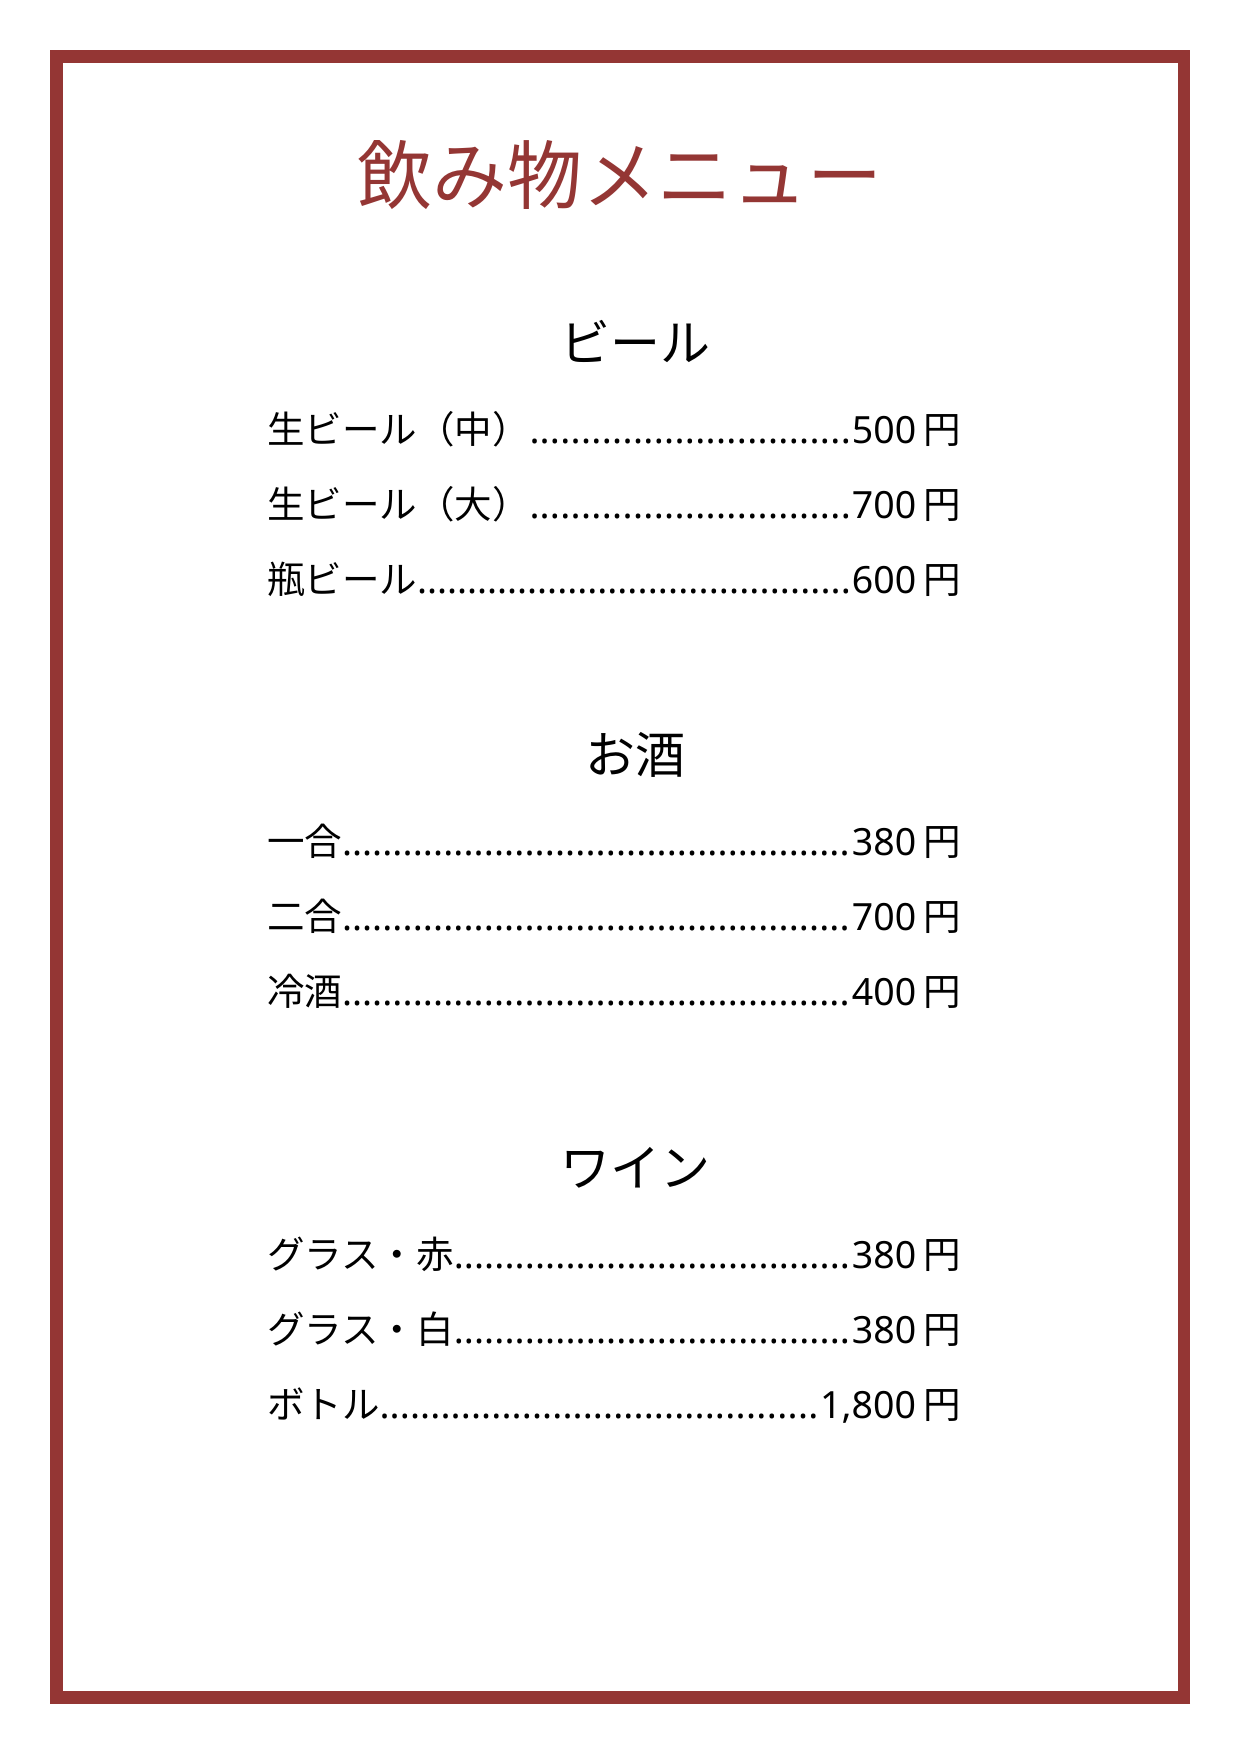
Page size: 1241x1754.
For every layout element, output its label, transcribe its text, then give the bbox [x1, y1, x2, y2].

text ボトル 1,800円 [75, 1364, 1165, 1439]
title お酒 [75, 714, 1165, 789]
text 生ビール（大） 700円 [237, 464, 1165, 539]
text 生ビール（中） 500円 [237, 389, 1165, 464]
text グラス・赤 380円 [75, 1214, 1165, 1289]
text 二合 700円 [75, 877, 1165, 952]
text 冷酒 400円 [75, 952, 1165, 1027]
title ビール [75, 302, 1165, 377]
title 飲み物メニュー [75, 114, 1165, 227]
title ワイン [75, 1127, 1165, 1202]
text 瓶ビール 600円 [237, 539, 1165, 614]
text グラス・白 380円 [75, 1289, 1165, 1364]
text 一合 380円 [75, 802, 1165, 877]
